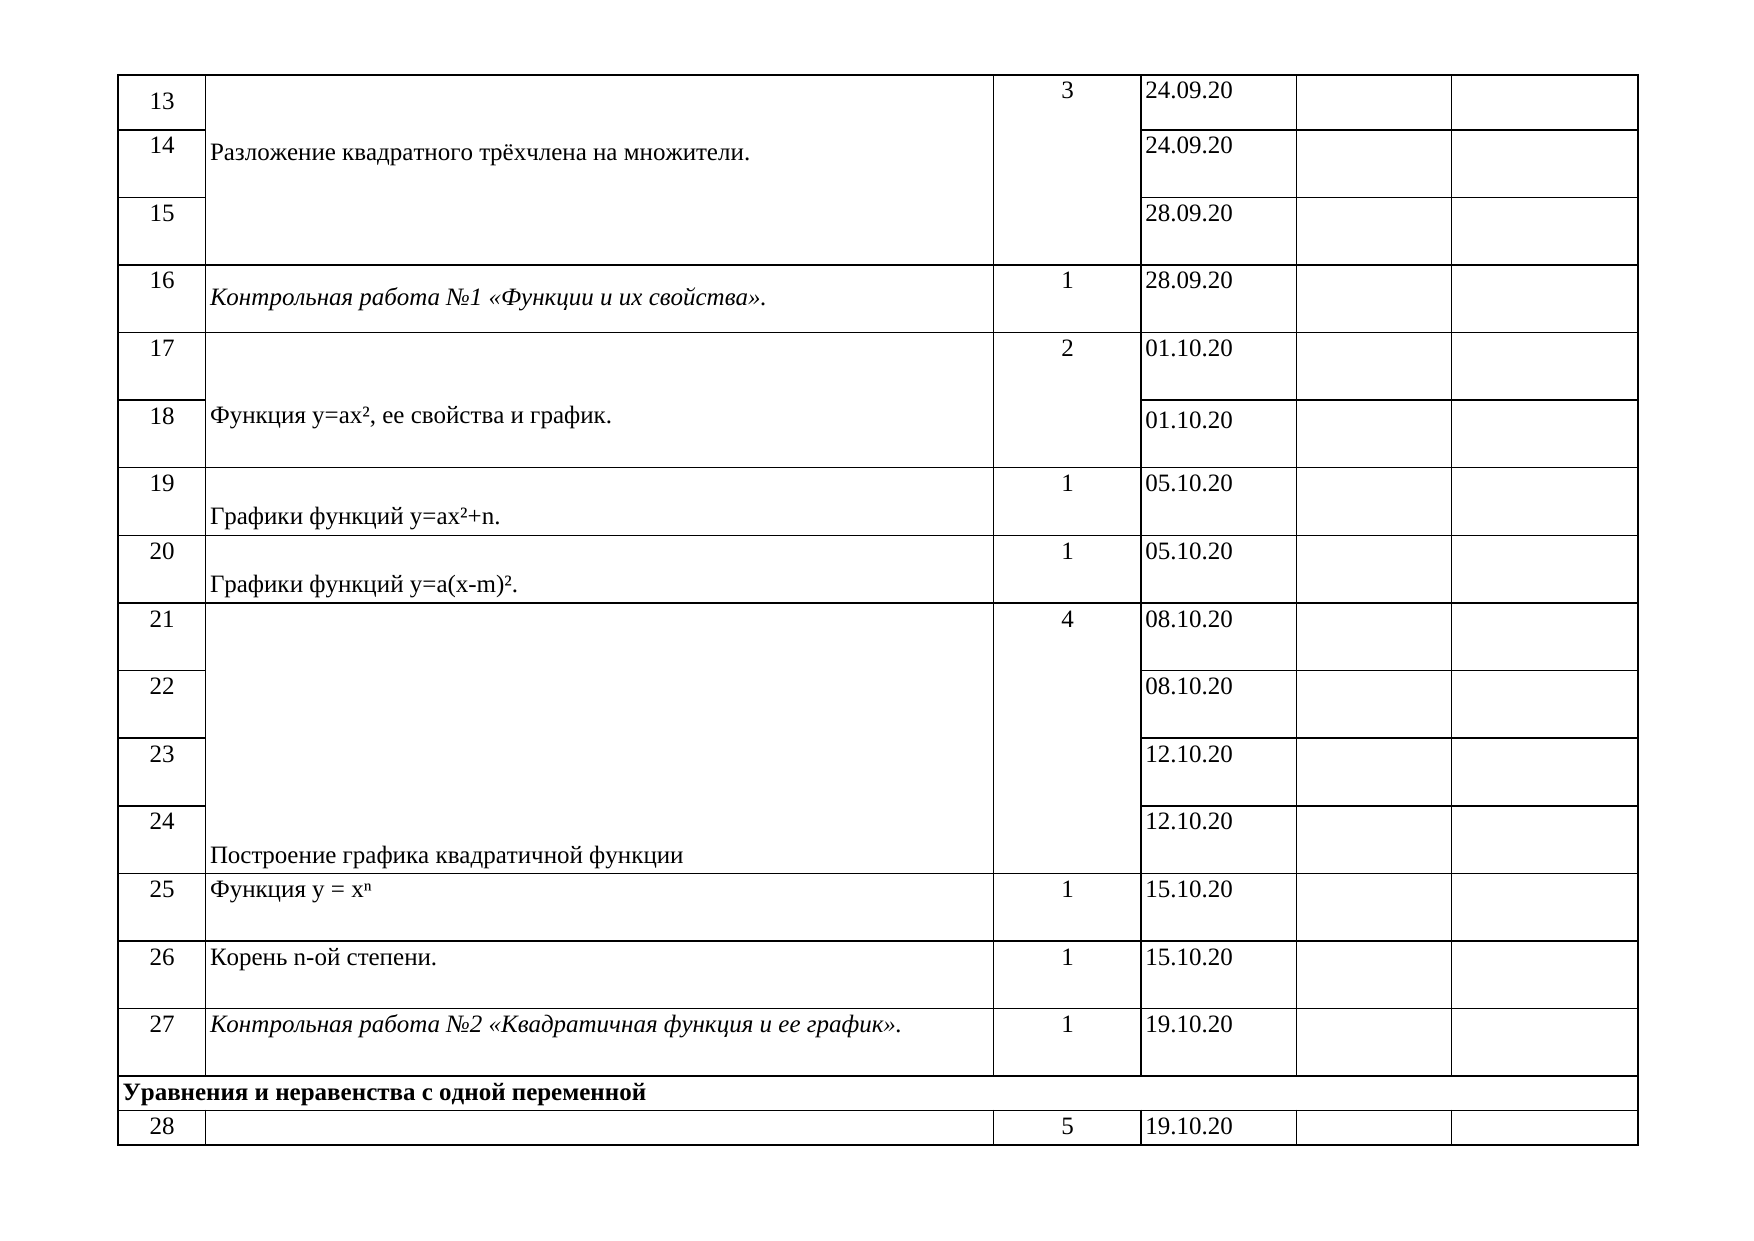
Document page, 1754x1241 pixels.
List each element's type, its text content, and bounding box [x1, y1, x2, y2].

table_cell Графики функций y=ax²+n. [206, 468, 993, 534]
table_cell 05.10.20 [1142, 468, 1296, 534]
table_cell 20 [119, 536, 205, 602]
table_cell [1452, 76, 1637, 129]
table_cell 19.10.20 [1142, 1111, 1296, 1144]
table_cell Разложение квадратного трёхчлена на множители. [206, 76, 993, 264]
table_cell 24.09.20 [1142, 131, 1296, 196]
table_cell 22 [119, 671, 205, 737]
table_cell [1297, 76, 1451, 129]
table_cell [1297, 198, 1451, 264]
table_cell 24 [119, 807, 205, 872]
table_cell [206, 1111, 993, 1144]
table_cell Уравнения и неравенства с одной переменной [119, 1077, 1637, 1109]
table_cell 01.10.20 [1142, 401, 1296, 467]
table_cell Функция у = хⁿ [206, 874, 993, 940]
table_cell 1 [994, 536, 1140, 602]
table_cell 15 [119, 198, 205, 264]
table_cell 1 [994, 266, 1140, 332]
table_cell 5 [994, 1111, 1140, 1144]
table_cell [1297, 671, 1451, 737]
table_cell 1 [994, 942, 1140, 1008]
table_cell [1297, 266, 1451, 332]
table_cell [1452, 807, 1637, 872]
table_cell [1297, 874, 1451, 940]
table_cell 26 [119, 942, 205, 1008]
table_cell Контрольная работа №2 «Квадратичная функция и ее график». [206, 1009, 993, 1075]
table_cell 17 [119, 333, 205, 399]
table_cell [1452, 671, 1637, 737]
table_cell [1297, 1111, 1451, 1144]
table_cell [1297, 604, 1451, 670]
table_cell [1452, 468, 1637, 534]
table_cell [1297, 1009, 1451, 1075]
table_cell [1297, 739, 1451, 805]
table_cell 28 [119, 1111, 205, 1144]
table_cell Функция y=ax², ее свойства и график. [206, 333, 993, 467]
table_cell 16 [119, 266, 205, 332]
table_cell [1297, 401, 1451, 467]
table_cell 1 [994, 468, 1140, 534]
table_cell 1 [994, 1009, 1140, 1075]
table_cell 13 [119, 76, 205, 129]
table_cell Графики функций y=a(x-m)². [206, 536, 993, 602]
table_cell 23 [119, 739, 205, 805]
table_cell 01.10.20 [1142, 333, 1296, 399]
table_cell 25 [119, 874, 205, 940]
table_cell 18 [119, 401, 205, 467]
table_cell [1452, 266, 1637, 332]
table_cell 12.10.20 [1142, 739, 1296, 805]
table_cell [1452, 874, 1637, 940]
table_cell 15.10.20 [1142, 874, 1296, 940]
table_cell 21 [119, 604, 205, 670]
table_cell [1452, 536, 1637, 602]
table_cell Контрольная работа №1 «Функции и их свойства». [206, 266, 993, 332]
table_cell [1452, 1111, 1637, 1144]
table_cell [1452, 739, 1637, 805]
table_cell 24.09.20 [1142, 76, 1296, 129]
table_cell [1297, 942, 1451, 1008]
table_cell 08.10.20 [1142, 604, 1296, 670]
table_cell 05.10.20 [1142, 536, 1296, 602]
table_cell [1452, 198, 1637, 264]
table_cell [1297, 131, 1451, 196]
table_cell [1452, 604, 1637, 670]
table_cell Корень n-ой степени. [206, 942, 993, 1008]
table_cell 4 [994, 604, 1140, 872]
table_cell [1452, 942, 1637, 1008]
table_cell 19 [119, 468, 205, 534]
table_cell 19.10.20 [1142, 1009, 1296, 1075]
table_cell 2 [994, 333, 1140, 467]
table_cell 12.10.20 [1142, 807, 1296, 872]
table_cell 15.10.20 [1142, 942, 1296, 1008]
table_cell 28.09.20 [1142, 198, 1296, 264]
table_cell 14 [119, 131, 205, 196]
table_cell 28.09.20 [1142, 266, 1296, 332]
table_cell [1452, 401, 1637, 467]
table_cell [1452, 333, 1637, 399]
table_cell [1452, 131, 1637, 196]
table_cell [1297, 536, 1451, 602]
table_cell [1452, 1009, 1637, 1075]
table_cell [1297, 333, 1451, 399]
table_cell [1297, 468, 1451, 534]
table_cell 1 [994, 874, 1140, 940]
table_cell [1297, 807, 1451, 872]
table_cell 3 [994, 76, 1140, 264]
table_cell 27 [119, 1009, 205, 1075]
table_cell 08.10.20 [1142, 671, 1296, 737]
table_cell Построение графика квадратичной функции [206, 604, 993, 872]
